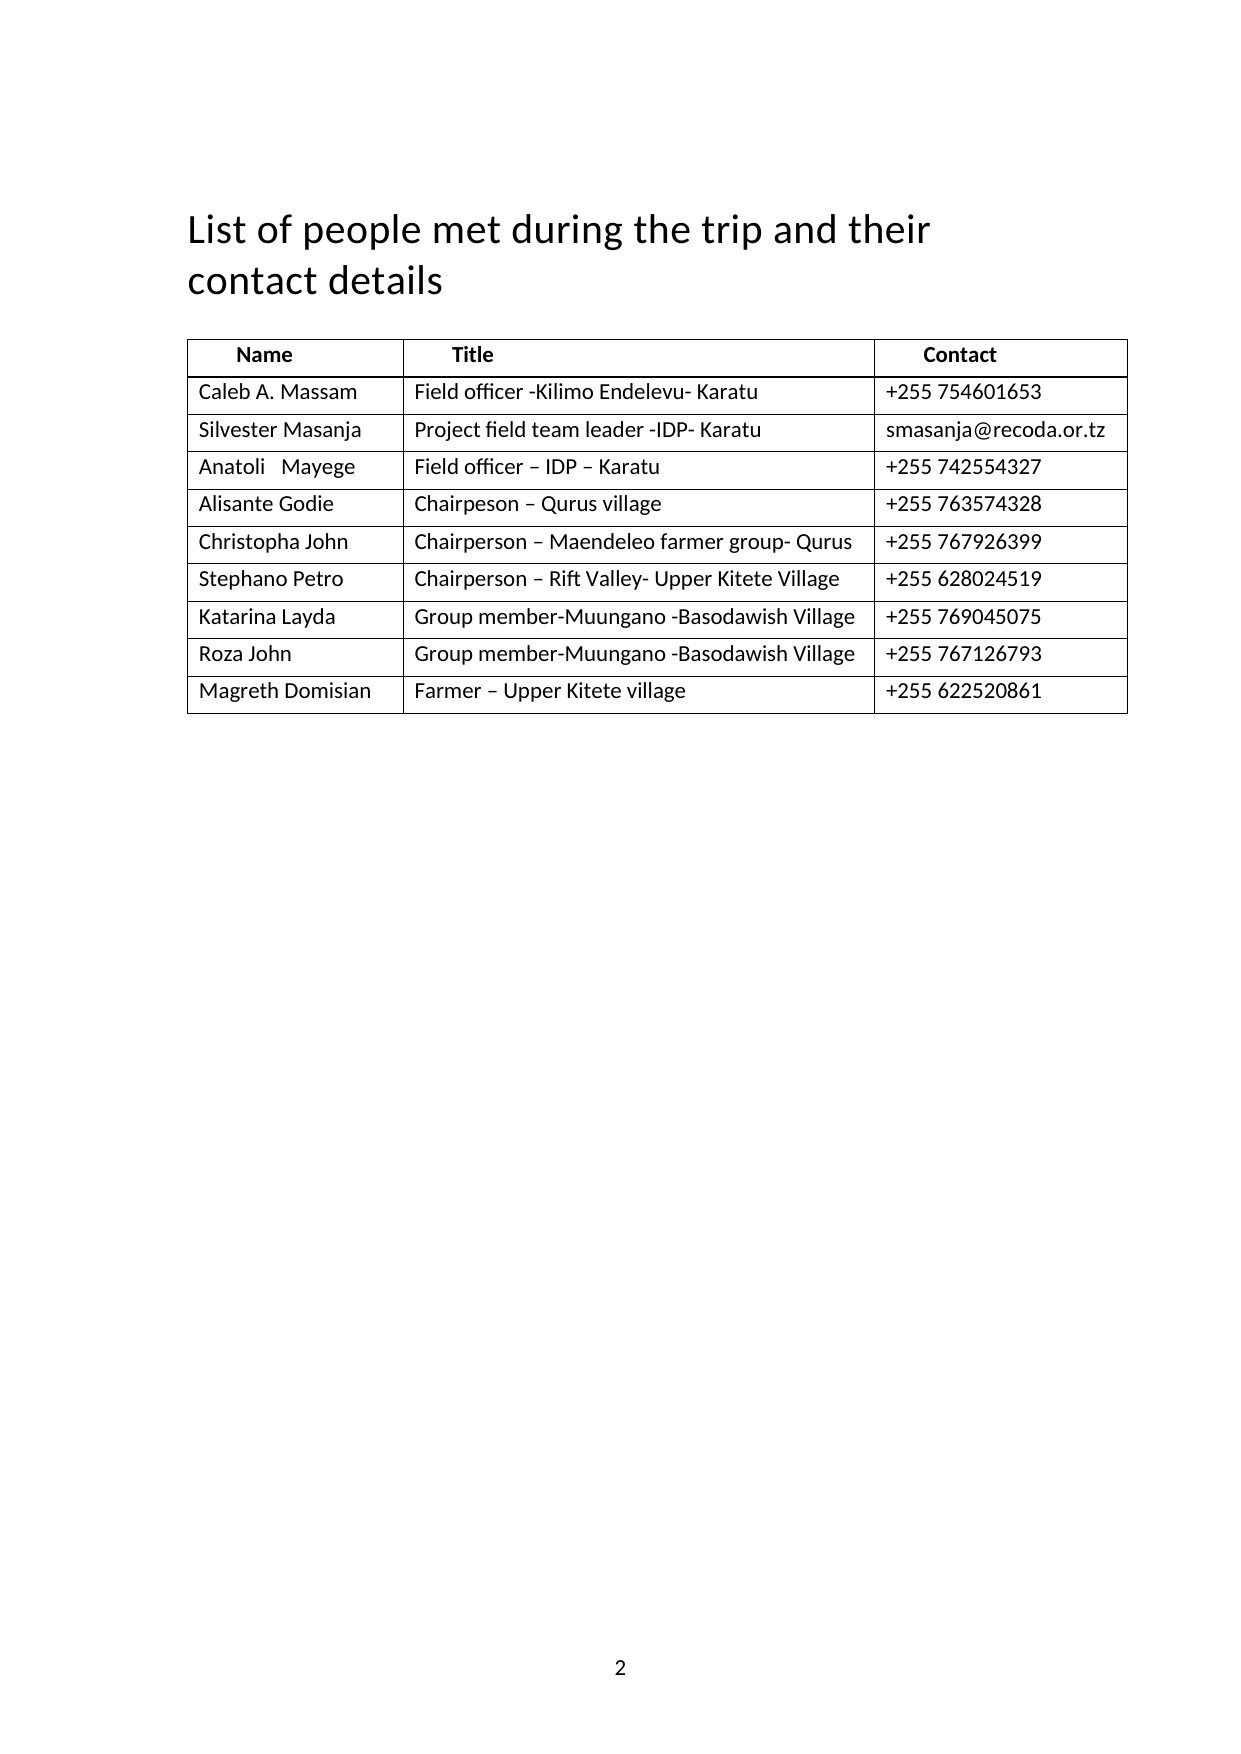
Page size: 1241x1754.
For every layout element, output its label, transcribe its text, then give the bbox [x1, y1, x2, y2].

table_cell Silvester Masanja [188, 415, 403, 451]
table_cell +255 767126793 [875, 639, 1127, 676]
table_cell Katarina Layda [188, 602, 403, 638]
table_cell Magreth Domisian [188, 677, 403, 713]
table_cell +255 628024519 [875, 564, 1127, 601]
table_cell +255 622520861 [875, 677, 1127, 713]
table_cell Chairperson – Rift Valley- Upper Kitete Village [404, 564, 874, 601]
table_cell +255 767926399 [875, 527, 1127, 563]
table_header Name [188, 340, 403, 376]
table_cell Group member-Muungano -Basodawish Village [404, 602, 874, 638]
table_cell +255 769045075 [875, 602, 1127, 638]
table_cell Field officer -Kilimo Endelevu- Karatu [404, 378, 874, 414]
table_cell Caleb A. Massam [188, 378, 403, 414]
table_cell Alisante Godie [188, 490, 403, 526]
table_cell Anatoli Mayege [188, 452, 403, 488]
table_header Contact [875, 340, 1127, 376]
table_cell smasanja@recoda.or.tz [875, 415, 1127, 451]
table_cell Chairperson – Maendeleo farmer group- Qurus [404, 527, 874, 563]
table_cell +255 742554327 [875, 452, 1127, 488]
table_header Title [404, 340, 874, 376]
table_cell Roza John [188, 639, 403, 676]
table_cell Field officer – IDP – Karatu [404, 452, 874, 488]
table_cell +255 763574328 [875, 490, 1127, 526]
table_cell Chairpeson – Qurus village [404, 490, 874, 526]
table_cell Christopha John [188, 527, 403, 563]
table_cell Project field team leader -IDP- Karatu [404, 415, 874, 451]
table_cell Farmer – Upper Kitete village [404, 677, 874, 713]
table_cell Group member-Muungano -Basodawish Village [404, 639, 874, 676]
subtitle List of people met during the trip and their contact details [187, 203, 1053, 305]
table_cell +255 754601653 [875, 378, 1127, 414]
table_cell Stephano Petro [188, 564, 403, 601]
